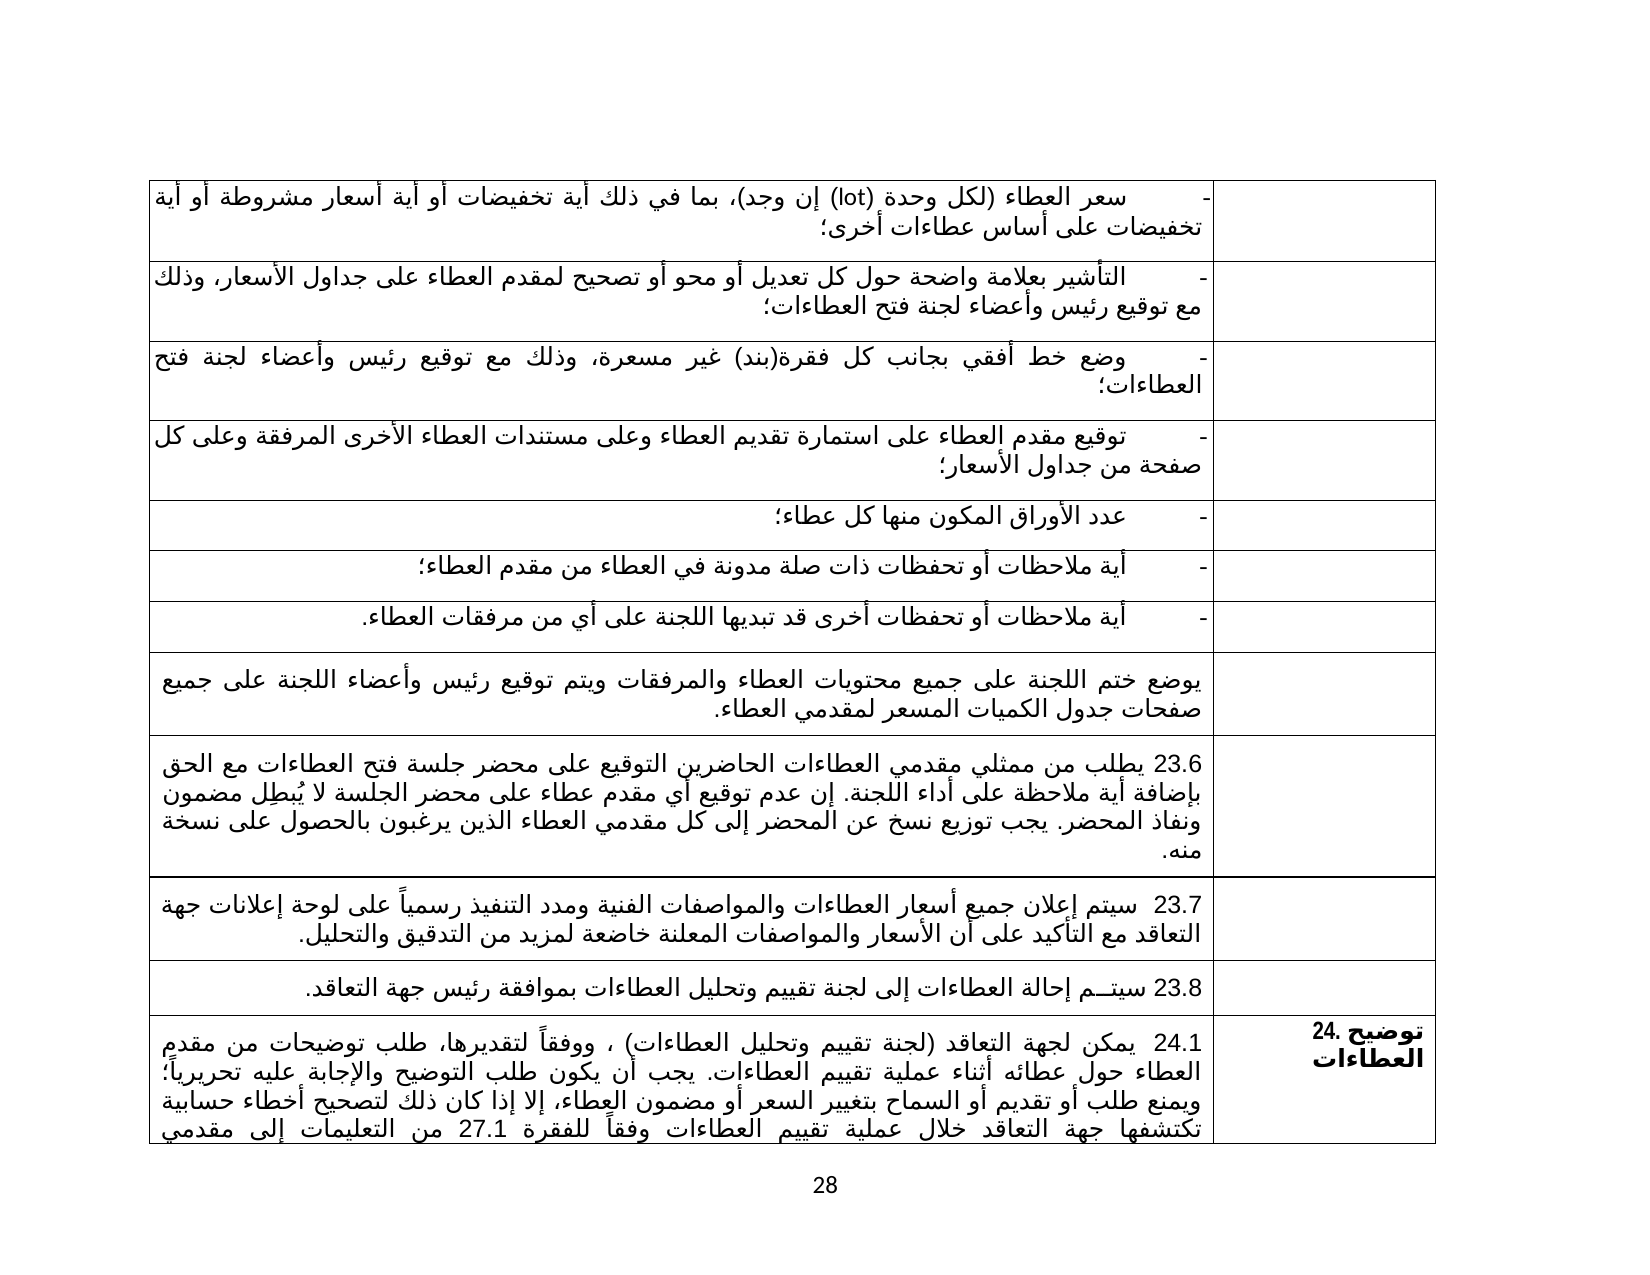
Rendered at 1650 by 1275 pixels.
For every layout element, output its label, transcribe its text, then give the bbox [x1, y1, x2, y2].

table_cell [1214, 602, 1435, 652]
table_cell [1214, 653, 1435, 735]
table_cell [1214, 181, 1435, 261]
table_cell توقيع مقدم العطاء على استمارة تقديم العطاء وعلى مستندات العطاء الأخرى المرفقة وعلى كل صفحة من جداول الأسعار؛ [150, 421, 1213, 499]
table_cell 24. توضيح العطاءات [1214, 1016, 1435, 1143]
table_cell وضع خط أفقي بجانب كل فقرة(بند) غير مسعرة، وذلك مع توقيع رئيس وأعضاء لجنة فتح العطاءات؛ [150, 342, 1213, 420]
table_cell [1214, 501, 1435, 550]
table_cell 23.7 سيتم إعلان جميع أسعار العطاءات والمواصفات الفنية ومدد التنفيذ رسمياً على لوحة إعلانات جهة التعاقد مع التأكيد على أن الأسعار والمواصفات المعلنة خاضعة لمزيد من التدقيق والتحليل. [150, 878, 1213, 960]
table_cell [1214, 961, 1435, 1015]
table_cell [1214, 551, 1435, 601]
table_cell [1214, 878, 1435, 960]
table_cell التأشير بعلامة واضحة حول كل تعديل أو محو أو تصحيح لمقدم العطاء على جداول الأسعار، وذلك مع توقيع رئيس وأعضاء لجنة فتح العطاءات؛ [150, 262, 1213, 341]
table_cell سعر العطاء (لكل وحدة (lot) إن وجد)، بما في ذلك أية تخفيضات أو أية أسعار مشروطة أو أية تخفيضات على أساس عطاءات أخرى؛ [150, 181, 1213, 261]
table_cell 23.6 يطلب من ممثلي مقدمي العطاءات الحاضرين التوقيع على محضر جلسة فتح العطاءات مع الحق بإضافة أية ملاحظة على أداء اللجنة. إن عدم توقيع أي مقدم عطاء على محضر الجلسة لا يُبطِل مضمون ونفاذ المحضر. يجب توزيع نسخ عن المحضر إلى كل مقدمي العطاء الذين يرغبون بالحصول على نسخة منه. [150, 736, 1213, 876]
table_cell [1214, 342, 1435, 420]
table_cell أية ملاحظات أو تحفظات أخرى قد تبديها اللجنة على أي من مرفقات العطاء. [150, 602, 1213, 652]
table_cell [150, 1016, 1213, 1143]
table_cell أية ملاحظات أو تحفظات ذات صلة مدونة في العطاء من مقدم العطاء؛ [150, 551, 1213, 601]
table_cell [1214, 736, 1435, 876]
table_cell [1214, 262, 1435, 341]
table_cell يوضع ختم اللجنة على جميع محتويات العطاء والمرفقات ويتم توقيع رئيس وأعضاء اللجنة على جميع صفحات جدول الكميات المسعر لمقدمي العطاء. [150, 653, 1213, 735]
table_cell عدد الأوراق المكون منها كل عطاء؛ [150, 501, 1213, 550]
table_cell 23.8 سيتــم إحالة العطاءات إلى لجنة تقييم وتحليل العطاءات بموافقة رئيس جهة التعاقد. [150, 961, 1213, 1015]
table_cell [1214, 421, 1435, 499]
